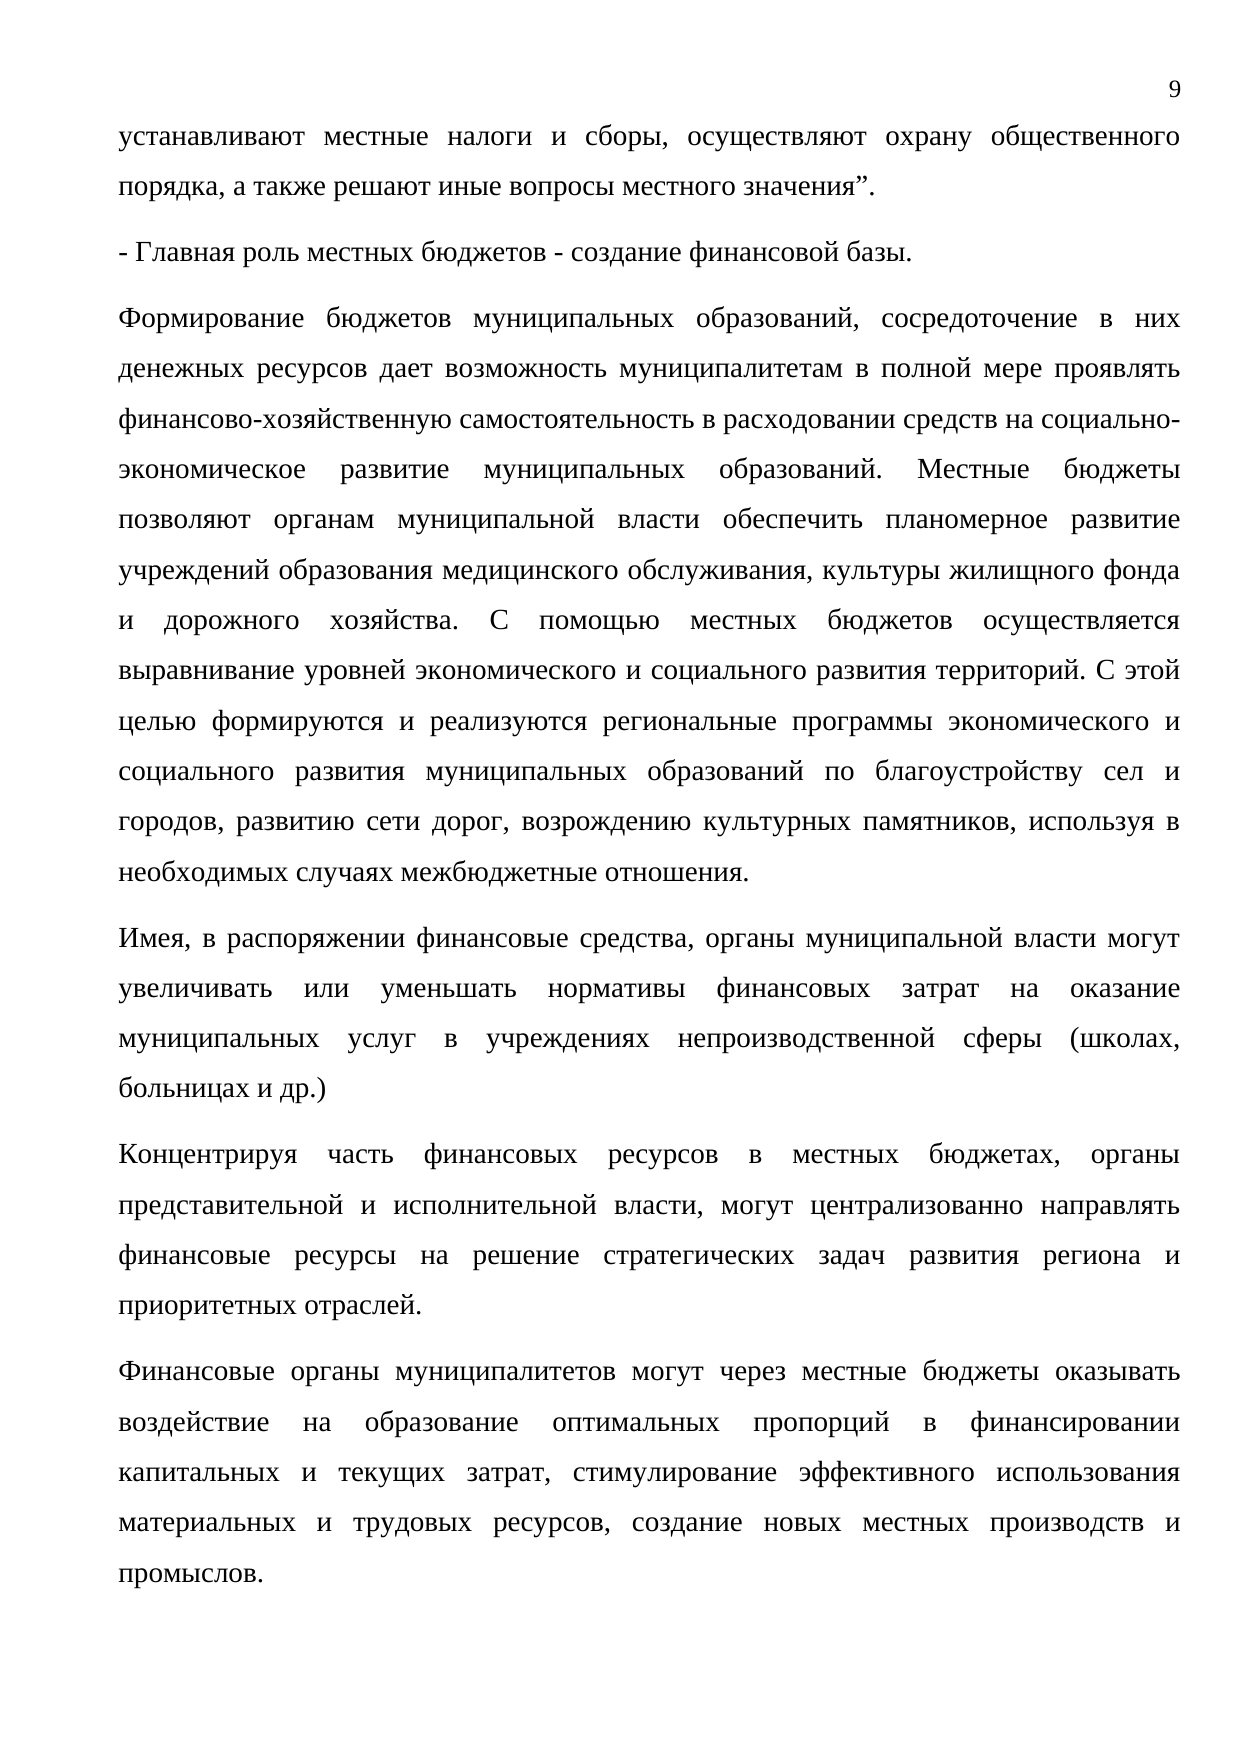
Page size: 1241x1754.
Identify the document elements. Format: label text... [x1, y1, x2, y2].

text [118, 118, 1181, 202]
text Формирование бюджетов муниципальных образований, сосредоточение в них денежных ресурсов дает возможность муниципалитетам в полной мере проявлять финансово-хозяйственную самостоятельность в расходовании средств на социально-экономическое развитие муниципальных образований. Местные бюджеты позволяют органам муниципальной власти обеспечить планомерное развитие учреждений образования медицинского обслуживания, культуры жилищного фонда и дорожного хозяйства. С помощью местных бюджетов осуществляется выравнивание уровней экономического и социального развития территорий. С этой целью формируются и реализуются региональные программы экономического и социального развития муниципальных образований по благоустройству сел и городов, развитию сети дорог, возрождению культурных памятников, используя в необходимых случаях межбюджетные отношения. [118, 300, 1181, 887]
text Имея, в распоряжении финансовые средства, органы муниципальной власти могут увеличивать или уменьшать нормативы финансовых затрат на оказание муниципальных услуг в учреждениях непроизводственной сферы (школах, больницах и др.) [118, 920, 1181, 1104]
text - Главная роль местных бюджетов - создание финансовой базы. [118, 234, 1181, 268]
text Финансовые органы муниципалитетов могут через местные бюджеты оказывать воздействие на образование оптимальных пропорций в финансировании капитальных и текущих затрат, стимулирование эффективного использования материальных и трудовых ресурсов, создание новых местных производств и промыслов. [118, 1353, 1181, 1588]
text Концентрируя часть финансовых ресурсов в местных бюджетах, органы представительной и исполнительной власти, могут централизованно направлять финансовые ресурсы на решение стратегических задач развития региона и приоритетных отраслей. [118, 1137, 1181, 1321]
